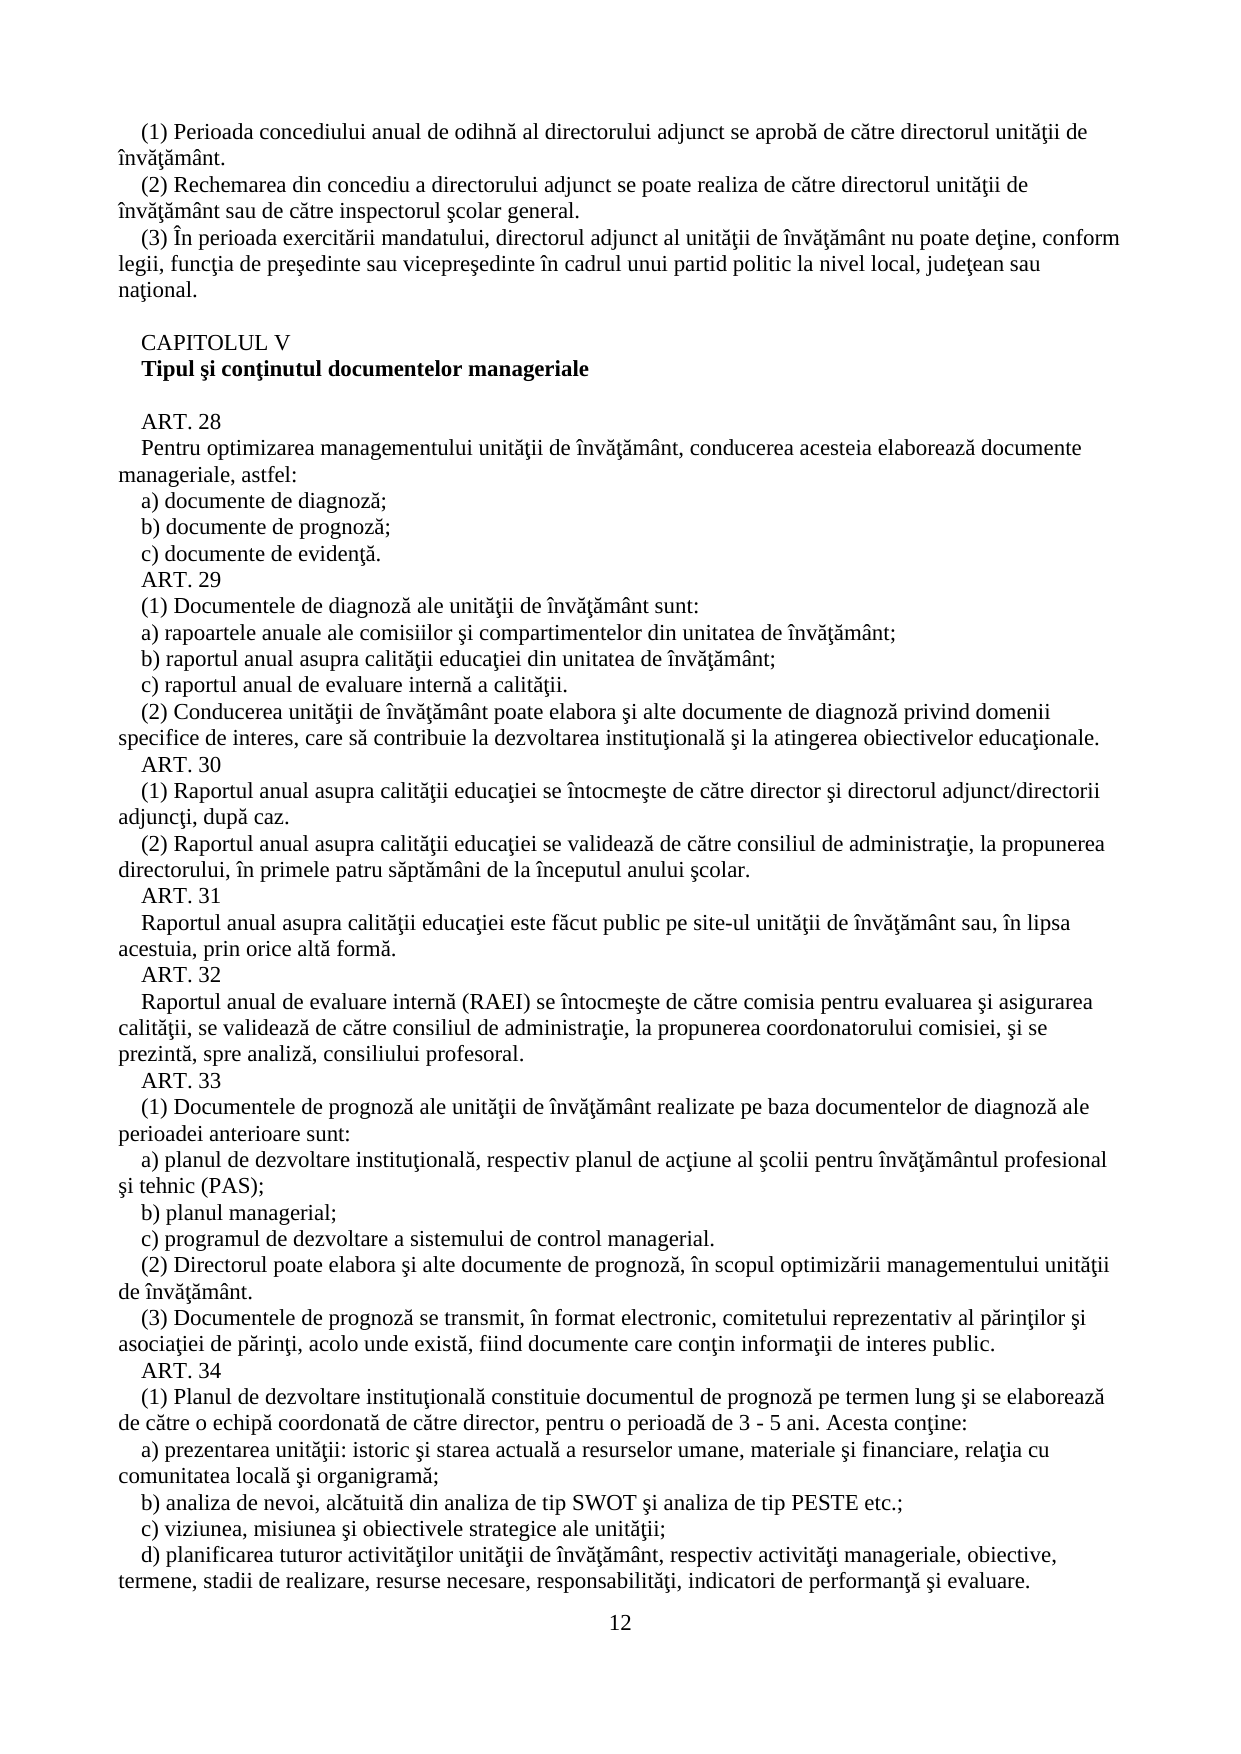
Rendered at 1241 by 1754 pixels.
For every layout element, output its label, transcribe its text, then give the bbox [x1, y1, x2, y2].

text a) planul de dezvoltare instituţională, respectiv planul de acţiune al şcolii pentru învăţământul profesional şi tehnic (PAS); [118, 1146, 1122, 1199]
text ART. 32 [118, 961, 1122, 988]
text b) raportul anual asupra calităţii educaţiei din unitatea de învăţământ; [118, 645, 1122, 672]
text (1) Perioada concediului anual de odihnă al directorului adjunct se aprobă de către directorul unităţii de învăţământ. [118, 118, 1122, 171]
text Pentru optimizarea managementului unităţii de învăţământ, conducerea acesteia elaborează documente manageriale, astfel: [118, 434, 1122, 487]
text ART. 33 [118, 1067, 1122, 1093]
text ART. 30 [118, 751, 1122, 777]
text b) documente de prognoză; [118, 513, 1122, 540]
text CAPITOLUL V [118, 329, 1122, 355]
text (2) Raportul anual asupra calităţii educaţiei se validează de către consiliul de administraţie, la propunerea directorului, în primele patru săptămâni de la începutul anului şcolar. [118, 830, 1122, 882]
text b) analiza de nevoi, alcătuită din analiza de tip SWOT şi analiza de tip PESTE etc.; [118, 1488, 1122, 1515]
text (2) Conducerea unităţii de învăţământ poate elabora şi alte documente de diagnoză privind domenii specifice de interes, care să contribuie la dezvoltarea instituţională şi la atingerea obiectivelor educaţionale. [118, 698, 1122, 751]
text ART. 34 [118, 1357, 1122, 1383]
text (1) Raportul anual asupra calităţii educaţiei se întocmeşte de către director şi directorul adjunct/directorii adjuncţi, după caz. [118, 777, 1122, 830]
text (1) Documentele de prognoză ale unităţii de învăţământ realizate pe baza documentelor de diagnoză ale perioadei anterioare sunt: [118, 1093, 1122, 1146]
text c) viziunea, misiunea şi obiectivele strategice ale unităţii; [118, 1515, 1122, 1541]
text ART. 31 [118, 882, 1122, 909]
text c) raportul anual de evaluare internă a calităţii. [118, 672, 1122, 698]
text (3) În perioada exercitării mandatului, directorul adjunct al unităţii de învăţământ nu poate deţine, conform legii, funcţia de preşedinte sau vicepreşedinte în cadrul unui partid politic la nivel local, judeţean sau naţional. [118, 223, 1122, 303]
text (1) Planul de dezvoltare instituţională constituie documentul de prognoză pe termen lung şi se elaborează de către o echipă coordonată de către director, pentru o perioadă de 3 - 5 ani. Acesta conţine: [118, 1383, 1122, 1436]
text c) programul de dezvoltare a sistemului de control managerial. [118, 1225, 1122, 1251]
text a) rapoartele anuale ale comisiilor şi compartimentelor din unitatea de învăţământ; [118, 619, 1122, 645]
text a) prezentarea unităţii: istoric şi starea actuală a resurselor umane, materiale şi financiare, relaţia cu comunitatea locală şi organigramă; [118, 1436, 1122, 1488]
text (1) Documentele de diagnoză ale unităţii de învăţământ sunt: [118, 592, 1122, 619]
text Tipul şi conţinutul documentelor manageriale [118, 355, 1122, 382]
text b) planul managerial; [118, 1199, 1122, 1225]
text (2) Rechemarea din concediu a directorului adjunct se poate realiza de către directorul unităţii de învăţământ sau de către inspectorul şcolar general. [118, 171, 1122, 223]
text ART. 28 [118, 408, 1122, 434]
text Raportul anual asupra calităţii educaţiei este făcut public pe site-ul unităţii de învăţământ sau, în lipsa acestuia, prin orice altă formă. [118, 909, 1122, 961]
text (2) Directorul poate elabora şi alte documente de prognoză, în scopul optimizării managementului unităţii de învăţământ. [118, 1251, 1122, 1304]
text ART. 29 [118, 566, 1122, 592]
text c) documente de evidenţă. [118, 540, 1122, 566]
text d) planificarea tuturor activităţilor unităţii de învăţământ, respectiv activităţi manageriale, obiective, termene, stadii de realizare, resurse necesare, responsabilităţi, indicatori de performanţă şi evaluare. [118, 1541, 1122, 1594]
text Raportul anual de evaluare internă (RAEI) se întocmeşte de către comisia pentru evaluarea şi asigurarea calităţii, se validează de către consiliul de administraţie, la propunerea coordonatorului comisiei, şi se prezintă, spre analiză, consiliului profesoral. [118, 988, 1122, 1067]
text (3) Documentele de prognoză se transmit, în format electronic, comitetului reprezentativ al părinţilor şi asociaţiei de părinţi, acolo unde există, fiind documente care conţin informaţii de interes public. [118, 1304, 1122, 1357]
text a) documente de diagnoză; [118, 487, 1122, 513]
